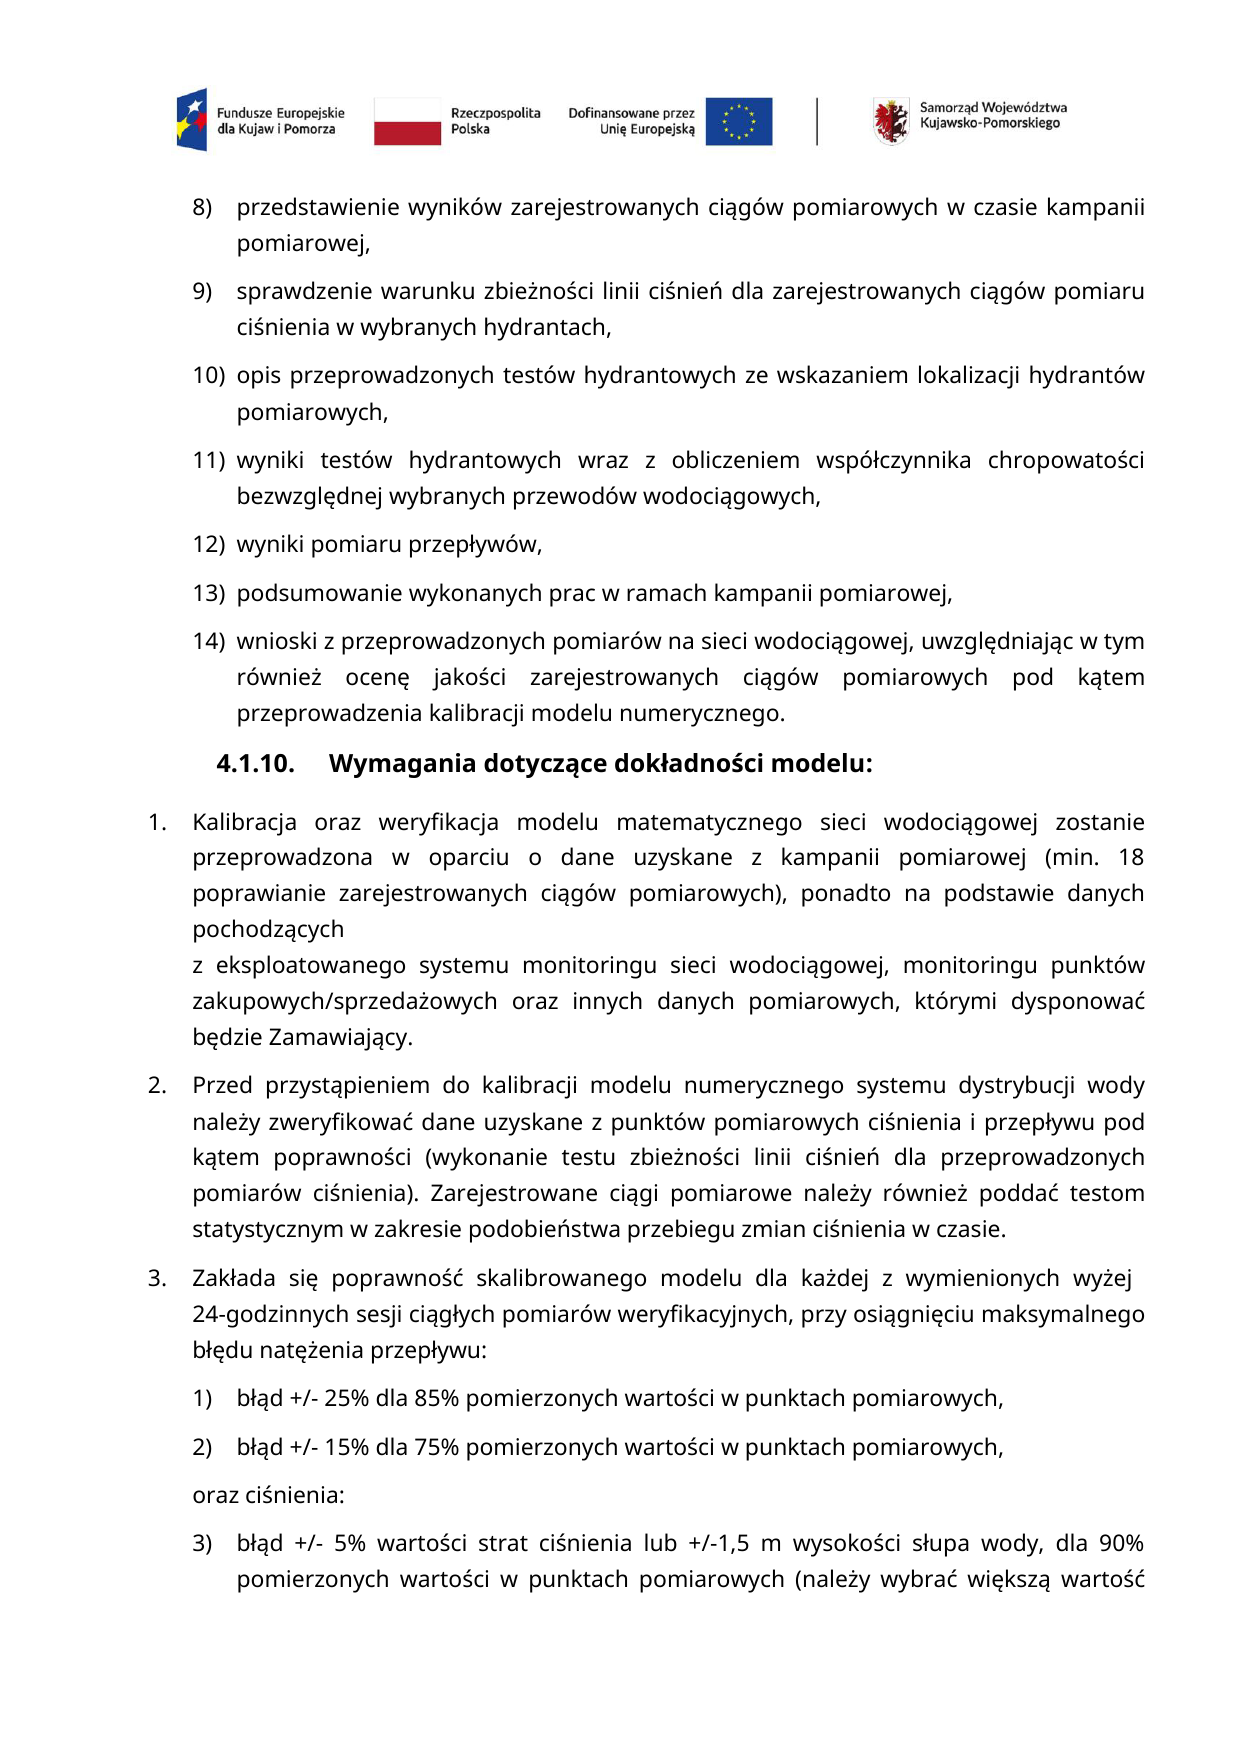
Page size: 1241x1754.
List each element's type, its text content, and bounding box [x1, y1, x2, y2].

list Zakłada się poprawność skalibrowanego modelu dla każdej z wymienionych wyżej 24-godzinnych sesji ciągłych pomiarów weryfikacyjnych, przy osiągnięciu maksymalnego błędu natężenia przepływu: [148, 1262, 1146, 1365]
list sprawdzenie warunku zbieżności linii ciśnień dla zarejestrowanych ciągów pomiaru ciśnienia w wybranych hydrantach, [192, 275, 1146, 342]
list wyniki testów hydrantowych wraz z obliczeniem współczynnika chropowatości bezwzględnej wybranych przewodów wodociągowych, [192, 444, 1146, 511]
list podsumowanie wykonanych prac w ramach kampanii pomiarowej, [192, 577, 1146, 608]
list opis przeprowadzonych testów hydrantowych ze wskazaniem lokalizacji hydrantów pomiarowych, [192, 359, 1146, 427]
list Kalibracja oraz weryfikacja modelu matematycznego sieci wodociągowej zostanie przeprowadzona w oparciu o dane uzyskane z kampanii pomiarowej (min. 18 poprawianie zarejestrowanych ciągów pomiarowych), ponadto na podstawie danych pochodzących z eksploatowanego systemu monitoringu sieci wodociągowej, monitoringu punktów zakupowych/sprzedażowych oraz innych danych pomiarowych, którymi dysponować będzie Zamawiający. [148, 805, 1146, 1052]
list przedstawienie wyników zarejestrowanych ciągów pomiarowych w czasie kampanii pomiarowej, [192, 191, 1146, 258]
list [192, 1527, 1146, 1594]
text oraz ciśnienia: [192, 1479, 1146, 1510]
list błąd +/- 15% dla 75% pomierzonych wartości w punktach pomiarowych, [192, 1430, 1146, 1462]
list wyniki pomiaru przepływów, [192, 528, 1146, 559]
subtitle Wymagania dotyczące dokładności modelu: [216, 745, 1146, 779]
list wnioski z przeprowadzonych pomiarów na sieci wodociągowej, uwzględniając w tym również ocenę jakości zarejestrowanych ciągów pomiarowych pod kątem przeprowadzenia kalibracji modelu numerycznego. [192, 625, 1146, 728]
list Przed przystąpieniem do kalibracji modelu numerycznego systemu dystrybucji wody należy zweryfikować dane uzyskane z punktów pomiarowych ciśnienia i przepływu pod kątem poprawności (wykonanie testu zbieżności linii ciśnień dla przeprowadzonych pomiarów ciśnienia). Zarejestrowane ciągi pomiarowe należy również poddać testom statystycznym w zakresie podobieństwa przebiegu zmian ciśnienia w czasie. [148, 1069, 1146, 1244]
list błąd +/- 25% dla 85% pomierzonych wartości w punktach pomiarowych, [192, 1382, 1146, 1413]
